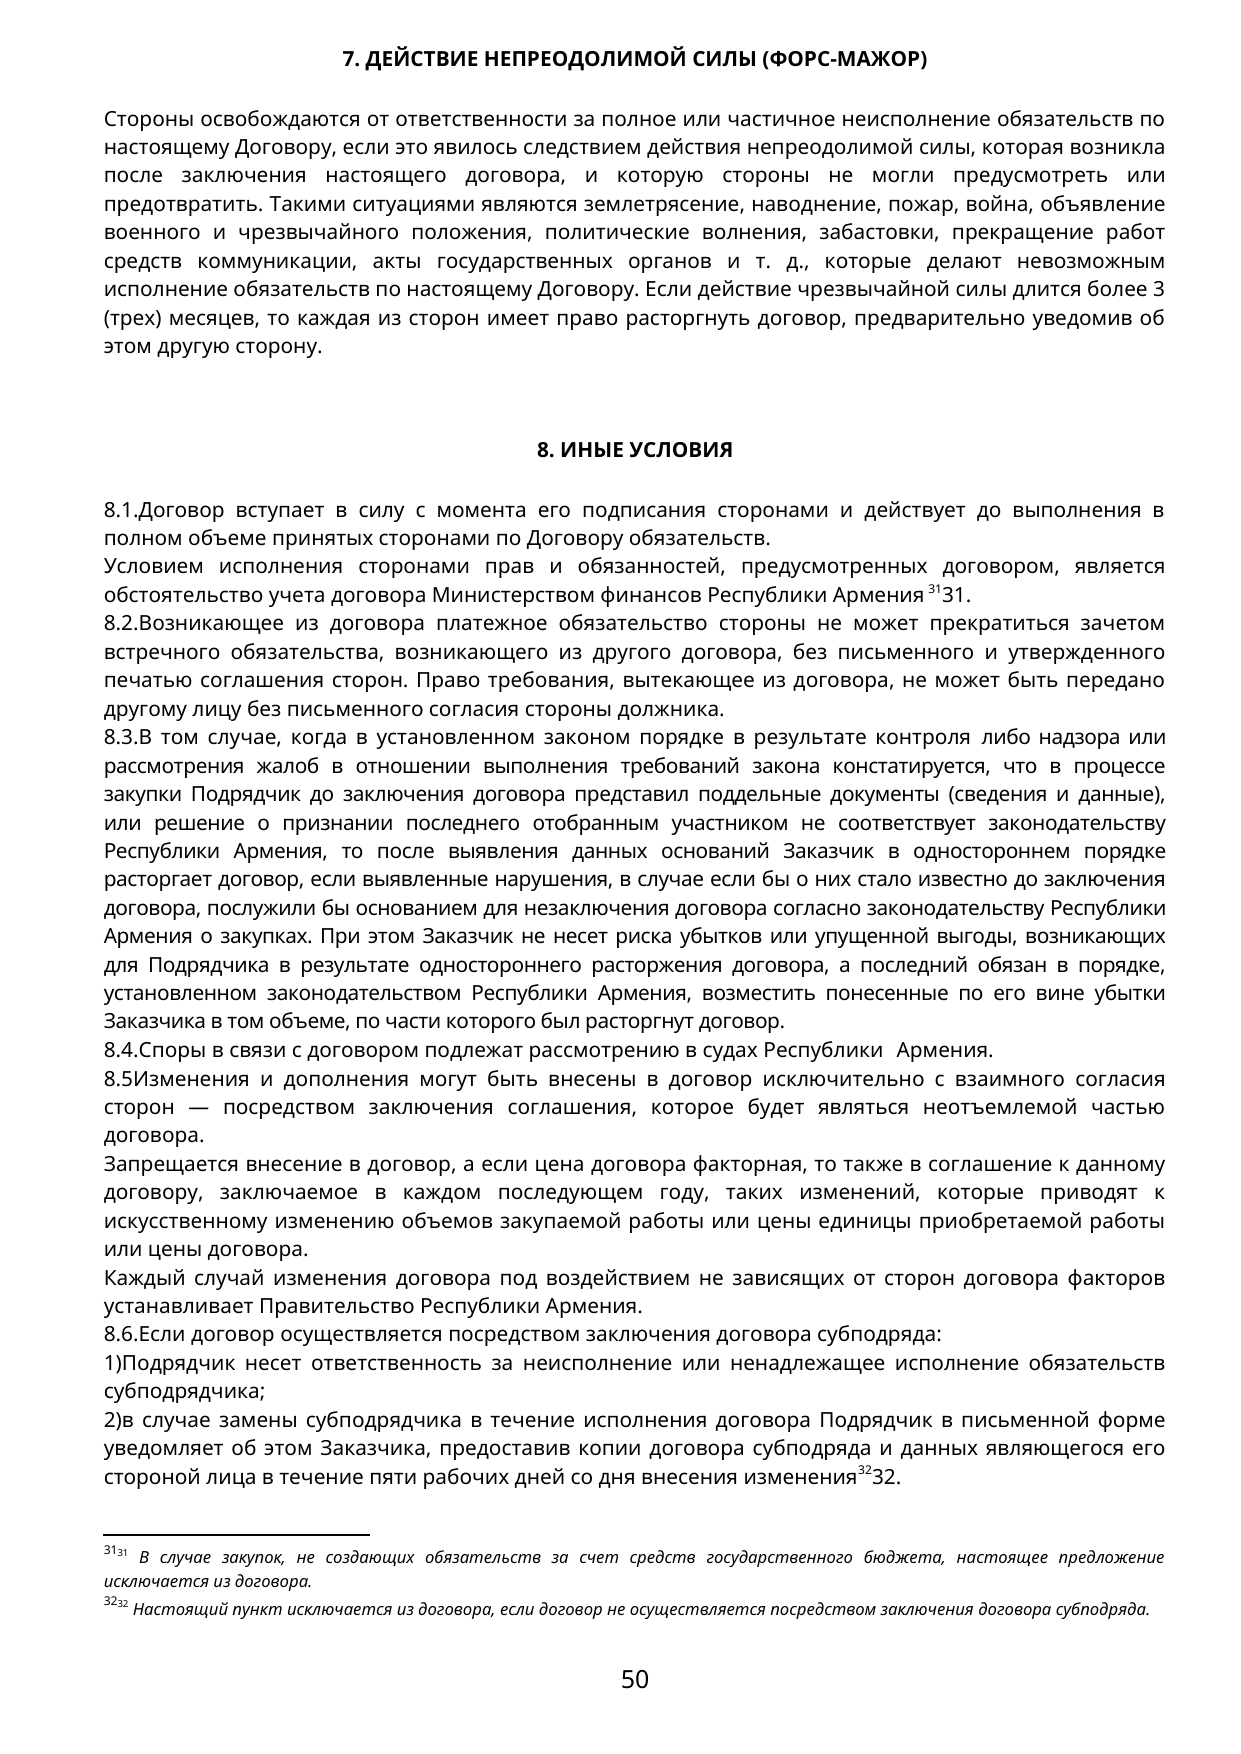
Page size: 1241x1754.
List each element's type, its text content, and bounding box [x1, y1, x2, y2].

text Условием исполнения сторонами прав и обязанностей, предусмотренных договором, является обстоятельство учета договора Министерством финансов Республики Армения 31. [103, 552, 1166, 608]
text Запрещается внесение в договор, а если цена договора факторная, то также в соглашение к данному договору, заключаемое в каждом последующем году, таких изменений, которые приводят к искусственному изменению объемов закупаемой работы или цены единицы приобретаемой работы или цены договора. [103, 1149, 1166, 1263]
text 8. ИНЫЕ УСЛОВИЯ [103, 436, 1166, 464]
text 1)Подрядчик несет ответственность за неисполнение или ненадлежащее исполнение обязательств субподрядчика; [103, 1348, 1166, 1405]
text 7. ДЕЙСТВИЕ НЕПРЕОДОЛИМОЙ СИЛЫ (ФОРС-МАЖОР) [103, 44, 1166, 73]
text 8.1.Договор вступает в силу с момента его подписания сторонами и действует до выполнения в полном объеме принятых сторонами по Договору обязательств. [103, 495, 1166, 552]
text Каждый случай изменения договора под воздействием не зависящих от сторон договора факторов устанавливает Правительство Республики Армения. [103, 1263, 1166, 1319]
text 8.4.Споры в связи с договором подлежат рассмотрению в судах Республики Армения. [103, 1035, 1166, 1064]
text Стороны освобождаются от ответственности за полное или частичное неисполнение обязательств по настоящему Договору, если это явилось следствием действия непреодолимой силы, которая возникла после заключения настоящего договора, и которую стороны не могли предусмотреть или предотвратить. Такими ситуациями являются землетрясение, наводнение, пожар, война, объявление военного и чрезвычайного положения, политические волнения, забастовки, прекращение работ средств коммуникации, акты государственных органов и т. д., которые делают невозможным исполнение обязательств по настоящему Договору. Если действие чрезвычайной силы длится более 3 (трех) месяцев, то каждая из сторон имеет право расторгнуть договор, предварительно уведомив об этом другую сторону. [103, 104, 1166, 359]
text 2)в случае замены субподрядчика в течение исполнения договора Подрядчик в письменной форме уведомляет об этом Заказчика, предоставив копии договора субподряда и данных являющегося его стороной лица в течение пяти рабочих дней со дня внесения изменения32. [103, 1405, 1166, 1490]
text 8.6.Если договор осуществляется посредством заключения договора субподряда: [103, 1319, 1166, 1348]
text 8.3.В том случае, когда в установленном законом порядке в результате контроля либо надзора или рассмотрения жалоб в отношении выполнения требований закона констатируется, что в процессе закупки Подрядчик до заключения договора представил поддельные документы (сведения и данные), или решение о признании последнего отобранным участником не соответствует законодательству Республики Армения, то после выявления данных оснований Заказчик в одностороннем порядке расторгает договор, если выявленные нарушения, в случае если бы о них стало известно до заключения договора, послужили бы основанием для незаключения договора согласно законодательству Республики Армения о закупках. При этом Заказчик не несет риска убытков или упущенной выгоды, возникающих для Подрядчика в результате одностороннего расторжения договора, а последний обязан в порядке, установленном законодательством Республики Армения, возместить понесенные по его вине убытки Заказчика в том объеме, по части которого был расторгнут договор. [103, 722, 1166, 1035]
text 8.2.Возникающее из договора платежное обязательство стороны не может прекратиться зачетом встречного обязательства, возникающего из другого договора, без письменного и утвержденного печатью соглашения сторон. Право требования, вытекающее из договора, не может быть передано другому лицу без письменного согласия стороны должника. [103, 608, 1166, 722]
text 8.5Изменения и дополнения могут быть внесены в договор исключительно с взаимного согласия сторон — посредством заключения соглашения, которое будет являться неотъемлемой частью договора. [103, 1064, 1166, 1149]
